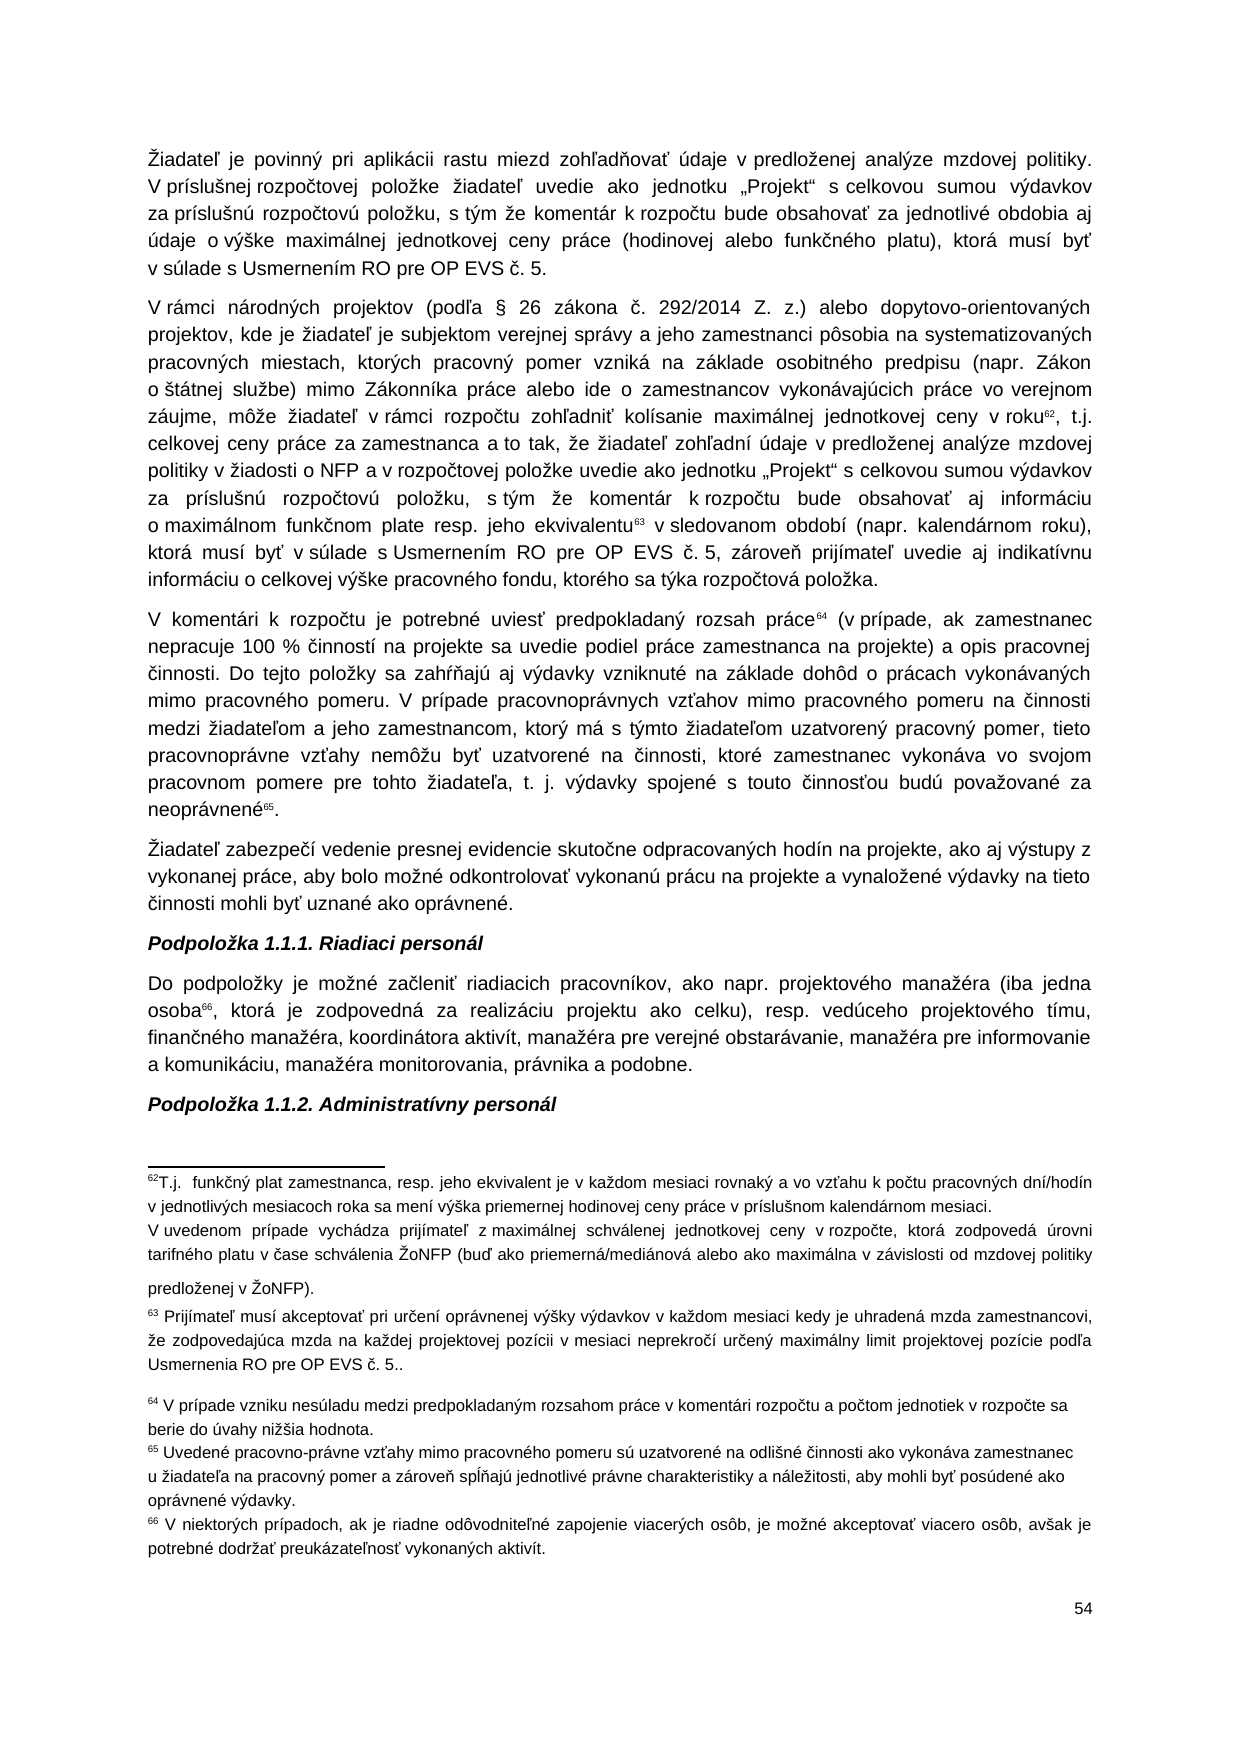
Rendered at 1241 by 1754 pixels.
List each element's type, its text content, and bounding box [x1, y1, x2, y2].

text Do podpoložky je možné začleniť riadiacich pracovníkov, ako napr. projektového manažéra (iba jedna osoba, ktorá je zodpovedná za realizáciu projektu ako celku), resp. vedúceho projektového tímu, finančného manažéra, koordinátora aktivít, manažéra pre verejné obstarávanie, manažéra pre informovanie a komunikáciu, manažéra monitorovania, právnika a podobne. [148, 971, 1092, 1076]
text Podpoložka 1.1.2. Administratívny personál [148, 1093, 1092, 1115]
text Žiadateľ je povinný pri aplikácii rastu miezd zohľadňovať údaje v predloženej analýze mzdovej politiky. V príslušnej rozpočtovej položke žiadateľ uvedie ako jednotku „Projekt“ s celkovou sumou výdavkov za príslušnú rozpočtovú položku, s tým že komentár k rozpočtu bude obsahovať za jednotlivé obdobia aj údaje o výške maximálnej jednotkovej ceny práce (hodinovej alebo funkčného platu), ktorá musí byť v súlade s Usmernením RO pre OP EVS č. 5. [148, 148, 1092, 279]
text Podpoložka 1.1.1. Riadiaci personál [148, 932, 1092, 954]
text V rámci národných projektov (podľa § 26 zákona č. 292/2014 Z. z.) alebo dopytovo-orientovaných projektov, kde je žiadateľ je subjektom verejnej správy a jeho zamestnanci pôsobia na systematizovaných pracovných miestach, ktorých pracovný pomer vzniká na základe osobitného predpisu (napr. Zákon o štátnej službe) mimo Zákonníka práce alebo ide o zamestnancov vykonávajúcich práce vo verejnom záujme, môže žiadateľ v rámci rozpočtu zohľadniť kolísanie maximálnej jednotkovej ceny v roku, t.j. celkovej ceny práce za zamestnanca a to tak, že žiadateľ zohľadní údaje v predloženej analýze mzdovej politiky v žiadosti o NFP a v rozpočtovej položke uvedie ako jednotku „Projekt“ s celkovou sumou výdavkov za príslušnú rozpočtovú položku, s tým že komentár k rozpočtu bude obsahovať aj informáciu o maximálnom funkčnom plate resp. jeho ekvivalentu v sledovanom období (napr. kalendárnom roku), ktorá musí byť v súlade s Usmernením RO pre OP EVS č. 5, zároveň prijímateľ uvedie aj indikatívnu informáciu o celkovej výške pracovného fondu, ktorého sa týka rozpočtová položka. [148, 296, 1092, 591]
text Žiadateľ zabezpečí vedenie presnej evidencie skutočne odpracovaných hodín na projekte, ako aj výstupy z vykonanej práce, aby bolo možné odkontrolovať vykonanú prácu na projekte a vynaložené výdavky na tieto činnosti mohli byť uznané ako oprávnené. [148, 838, 1092, 915]
text V komentári k rozpočtu je potrebné uviesť predpokladaný rozsah práce (v prípade, ak zamestnanec nepracuje 100 % činností na projekte sa uvedie podiel práce zamestnanca na projekte) a opis pracovnej činnosti. Do tejto položky sa zahŕňajú aj výdavky vzniknuté na základe dohôd o prácach vykonávaných mimo pracovného pomeru. V prípade pracovnoprávnych vzťahov mimo pracovného pomeru na činnosti medzi žiadateľom a jeho zamestnancom, ktorý má s týmto žiadateľom uzatvorený pracovný pomer, tieto pracovnoprávne vzťahy nemôžu byť uzatvorené na činnosti, ktoré zamestnanec vykonáva vo svojom pracovnom pomere pre tohto žiadateľa, t. j. výdavky spojené s touto činnosťou budú považované za neoprávnené. [148, 608, 1092, 821]
